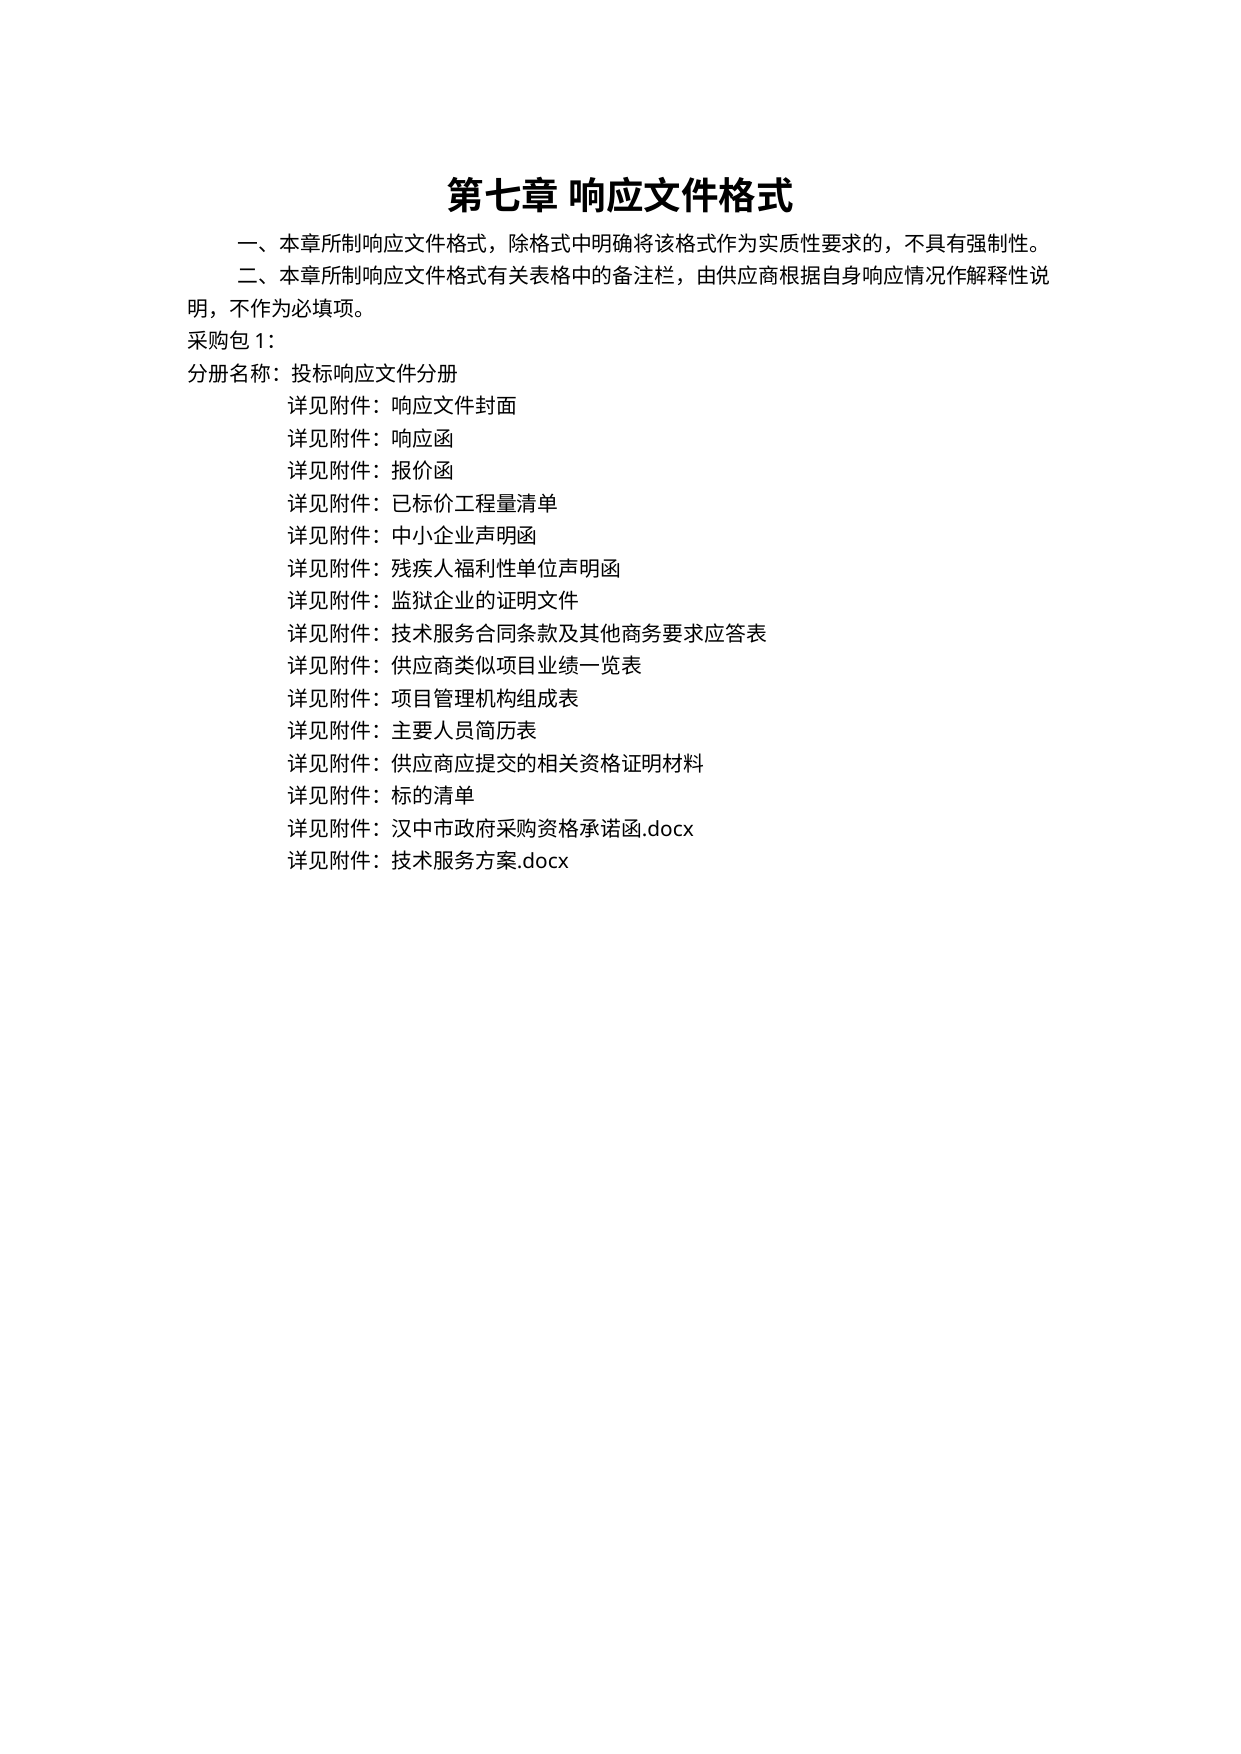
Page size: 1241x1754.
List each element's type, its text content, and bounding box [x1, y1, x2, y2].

text 详见附件：残疾人福利性单位声明函 [187, 552, 1053, 584]
text 详见附件：响应文件封面 [187, 389, 1053, 422]
text 分册名称：投标响应文件分册 [187, 357, 1053, 389]
text 详见附件：标的清单 [187, 779, 1053, 812]
text 详见附件：响应函 [187, 422, 1053, 454]
text 详见附件：供应商应提交的相关资格证明材料 [187, 747, 1053, 779]
text 详见附件：汉中市政府采购资格承诺函.docx [187, 812, 1053, 844]
text 采购包1： [187, 324, 1053, 357]
text 二、本章所制响应文件格式有关表格中的备注栏，由供应商根据自身响应情况作解释性说明，不作为必填项。 [187, 259, 1053, 324]
text 详见附件：已标价工程量清单 [187, 487, 1053, 519]
text 详见附件：中小企业声明函 [187, 519, 1053, 552]
text 详见附件：技术服务合同条款及其他商务要求应答表 [187, 617, 1053, 649]
text 详见附件：主要人员简历表 [187, 714, 1053, 747]
text 详见附件：供应商类似项目业绩一览表 [187, 649, 1053, 682]
text 详见附件：监狱企业的证明文件 [187, 584, 1053, 617]
text 详见附件：项目管理机构组成表 [187, 682, 1053, 714]
text 第七章 响应文件格式 [187, 162, 1053, 227]
text 详见附件：报价函 [187, 454, 1053, 487]
text 一、本章所制响应文件格式，除格式中明确将该格式作为实质性要求的，不具有强制性。 [187, 227, 1053, 259]
text 详见附件：技术服务方案.docx [187, 844, 1053, 877]
